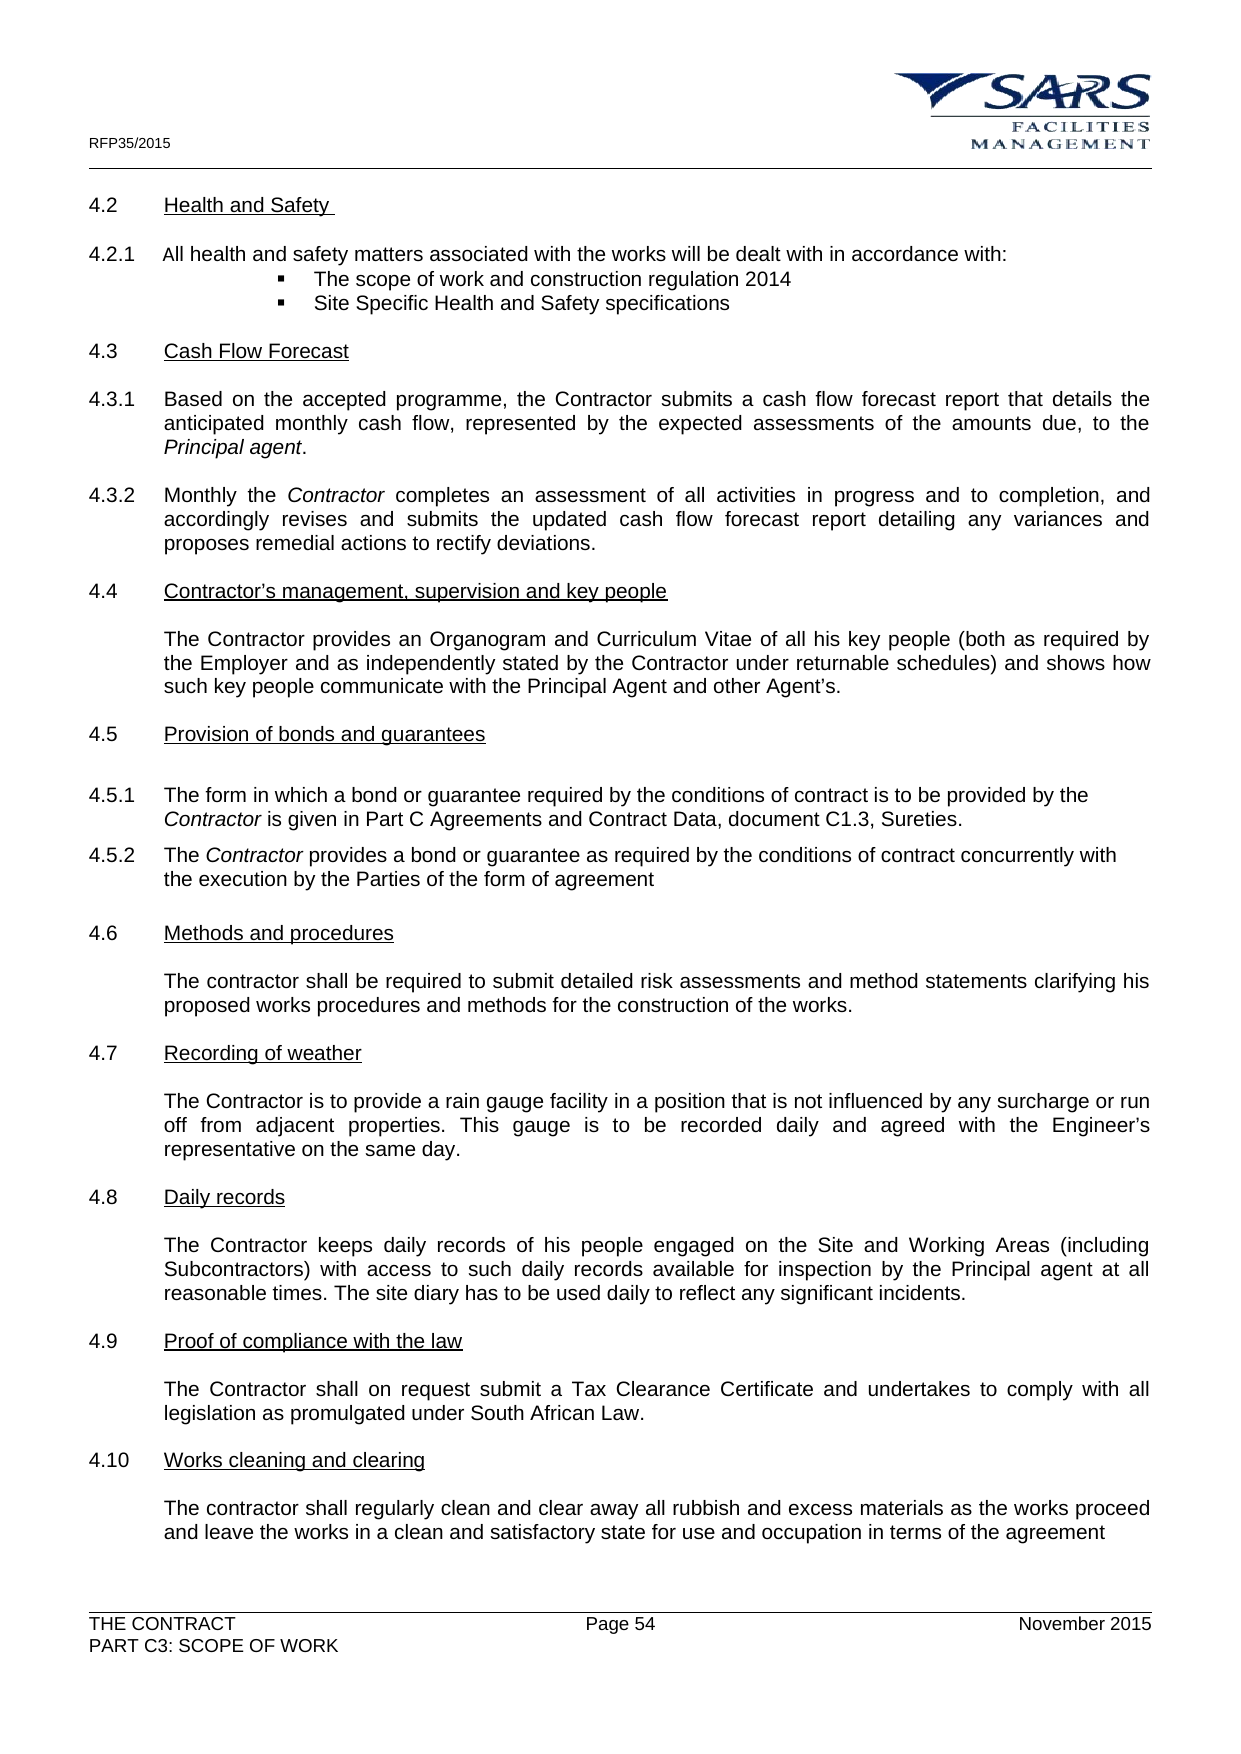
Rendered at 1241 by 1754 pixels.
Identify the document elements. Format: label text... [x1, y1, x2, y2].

list The Contractor shall on request submit a Tax Clearance Certificate and undertakes to comply with all legislation as promulgated under South African Law. [164, 1376, 1152, 1424]
list The contractor shall be required to submit detailed risk assessments and method statements clarifying his proposed works procedures and methods for the construction of the works. [164, 969, 1152, 1017]
list Based on the accepted programme, the Contractor submits a cash flow forecast report that details the anticipated monthly cash flow, represented by the expected assessments of the amounts due, to the Principal agent. [89, 387, 1152, 458]
list The Contractor keeps daily records of his people engaged on the Site and Working Areas (including Subcontractors) with access to such daily records available for inspection by the Principal agent at all reasonable times. The site diary has to be used daily to reflect any significant incidents. [164, 1233, 1152, 1304]
list Contractor’s management, supervision and key people [89, 578, 1152, 602]
list Recording of weather [89, 1041, 1152, 1065]
list Provision of bonds and guarantees [89, 722, 1152, 746]
list Methods and procedures [89, 921, 1152, 945]
list Works cleaning and clearing [89, 1448, 1152, 1472]
list Cash Flow Forecast [89, 339, 1152, 363]
list All health and safety matters associated with the works will be dealt with in accordance with: [89, 241, 1152, 267]
list Daily records [89, 1185, 1152, 1209]
list The Contractor is to provide a rain gauge facility in a position that is not influenced by any surcharge or run off from adjacent properties. This gauge is to be recorded daily and agreed with the Engineer’s representative on the same day. [164, 1089, 1152, 1161]
list The form in which a bond or guarantee required by the conditions of contract is to be provided by the Contractor is given in Part C Agreements and Contract Data, document C1.3, Sureties. [89, 783, 1152, 831]
list The scope of work and construction regulation 2014 [276, 267, 1152, 291]
list Site Specific Health and Safety specifications [276, 291, 1152, 315]
list Proof of compliance with the law [89, 1328, 1152, 1352]
list The Contractor provides an Organogram and Curriculum Vitae of all his key people (both as required by the Employer and as independently stated by the Contractor under returnable schedules) and shows how such key people communicate with the Principal Agent and other Agent’s. [164, 626, 1152, 698]
list Monthly the Contractor completes an assessment of all activities in progress and to completion, and accordingly revises and submits the updated cash flow forecast report detailing any variances and proposes remedial actions to rectify deviations. [89, 482, 1152, 554]
text The contractor shall regularly clean and clear away all rubbish and excess materials as the works proceed and leave the works in a clean and satisfactory state for use and occupation in terms of the agreement [164, 1496, 1152, 1544]
picture [893, 73, 1152, 149]
list The Contractor provides a bond or guarantee as required by the conditions of contract concurrently with the execution by the Parties of the form of agreement [89, 843, 1152, 891]
list Health and Safety [89, 193, 1152, 217]
